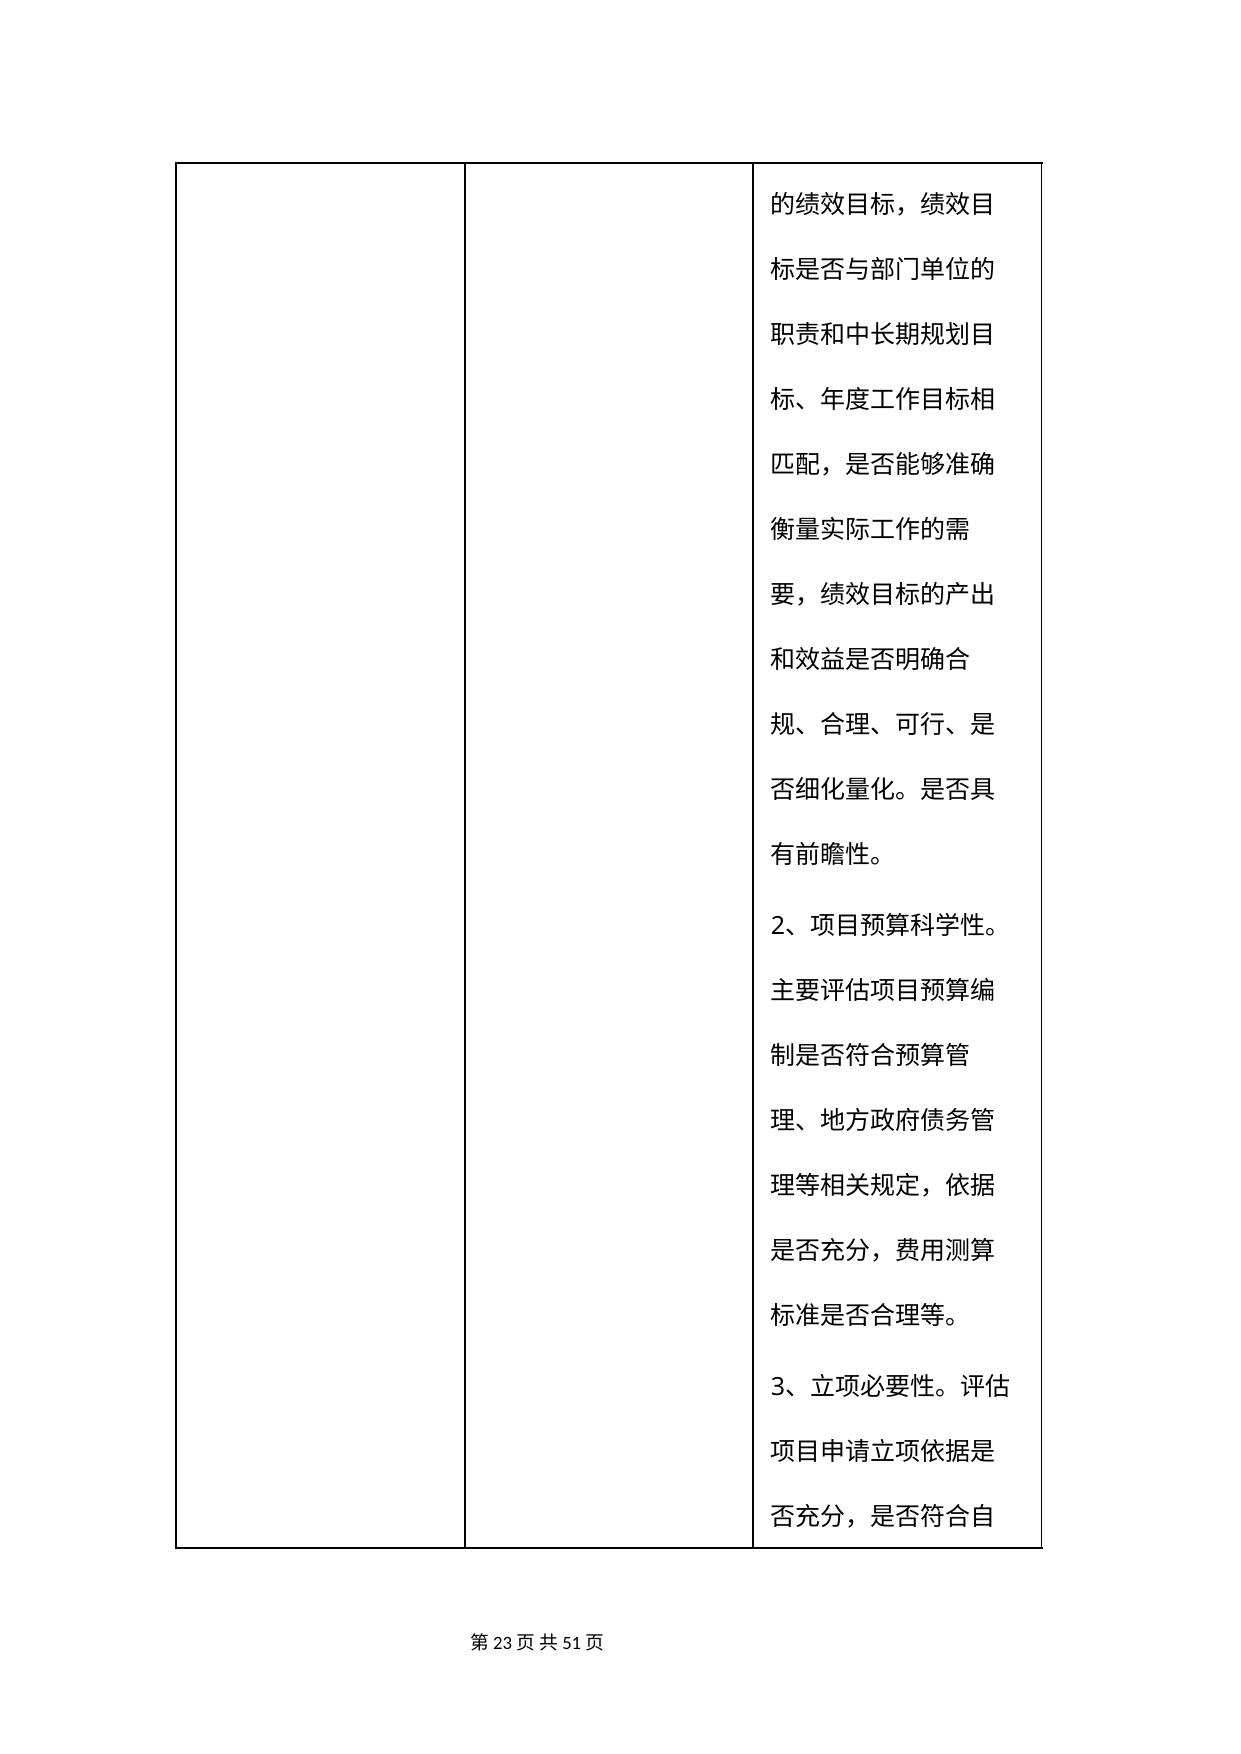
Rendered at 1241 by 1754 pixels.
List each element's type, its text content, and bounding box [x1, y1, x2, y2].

table_cell [466, 164, 752, 1547]
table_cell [754, 164, 1041, 1547]
table_cell 1 [177, 164, 464, 1547]
